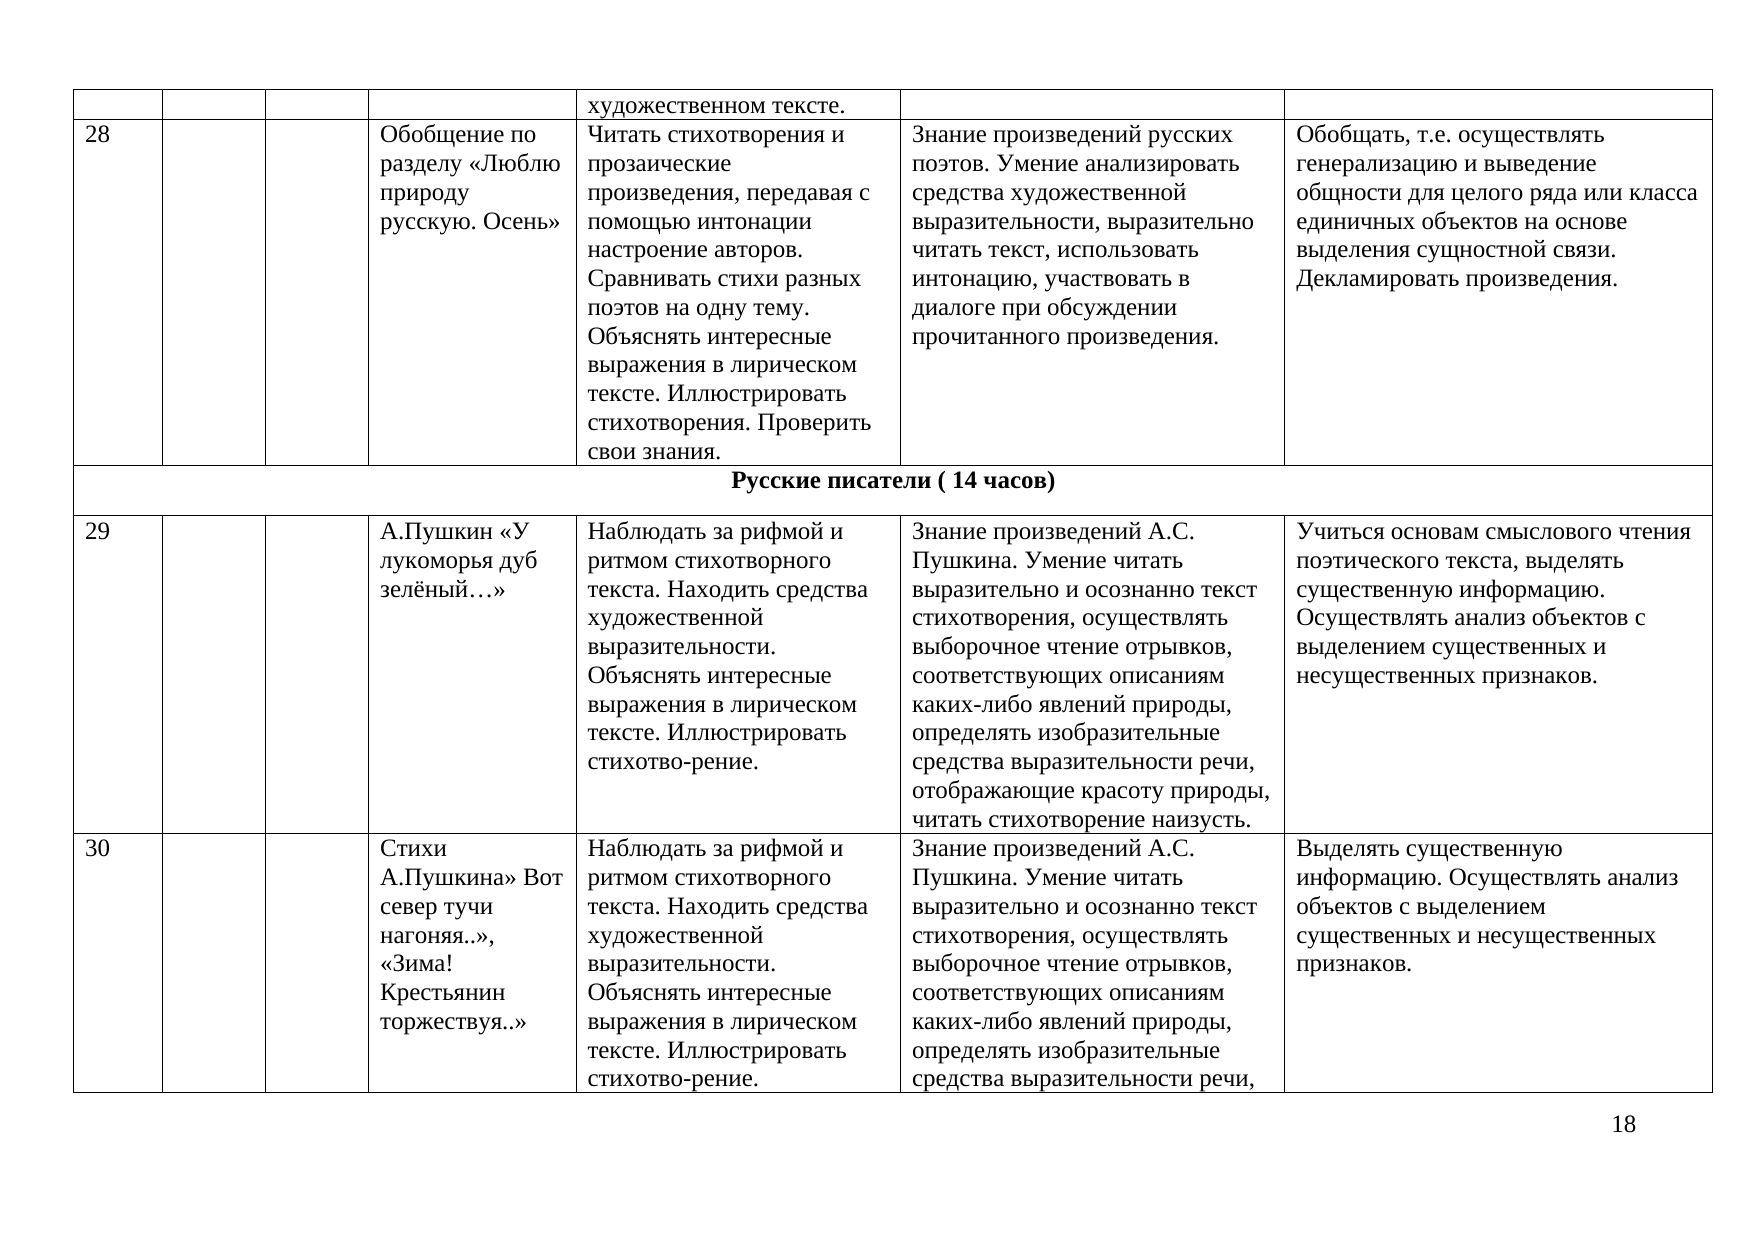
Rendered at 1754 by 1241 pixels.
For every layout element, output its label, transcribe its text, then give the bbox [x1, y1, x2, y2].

table_cell Учиться основам смыслового чтения поэтического текста, выделять существенную информацию. Осуществлять анализ объектов с выделением существенных и несущественных признаков. [1285, 516, 1712, 832]
table_cell 28 [74, 120, 162, 464]
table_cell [1285, 90, 1712, 118]
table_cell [369, 834, 576, 1092]
table_cell [266, 834, 368, 1092]
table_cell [901, 834, 1284, 1092]
table_cell [163, 516, 265, 832]
table_cell 29 [74, 516, 162, 832]
table_cell [163, 834, 265, 1092]
table_cell Обобщать, т.е. осуществлять генерализацию и выведение общности для целого ряда или класса единичных объектов на основе выделения сущностной связи. Декламировать произведения. [1285, 120, 1712, 464]
table_cell [163, 90, 265, 118]
table_cell А.Пушкин «У лукоморья дуб зелёный…» [369, 516, 576, 832]
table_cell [577, 834, 900, 1092]
table_cell Читать стихотворения и прозаические произведения, передавая с помощью интонации настроение авторов. Сравнивать стихи разных поэтов на одну тему. Объяснять интересные выражения в лирическом тексте. Иллюстрировать стихотворения. Проверить свои знания. [577, 120, 900, 464]
table_cell [266, 120, 368, 464]
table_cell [901, 90, 1284, 118]
table_cell Русские писатели ( 14 часов) [74, 466, 1712, 515]
table_cell [163, 120, 265, 464]
table_cell Обобщение по разделу «Люблю природу русскую. Осень» [369, 120, 576, 464]
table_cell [369, 90, 576, 118]
table_cell [266, 516, 368, 832]
table_cell 27 [74, 90, 162, 118]
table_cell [577, 90, 900, 118]
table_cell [1285, 834, 1712, 1092]
table_cell [266, 90, 368, 118]
table_cell Знание произведений русских поэтов. Умение анализировать средства художественной выразительности, выразительно читать текст, использовать интонацию, участвовать в диалоге при обсуждении прочитанного произведения. [901, 120, 1284, 464]
table_cell 30 [74, 834, 162, 1092]
